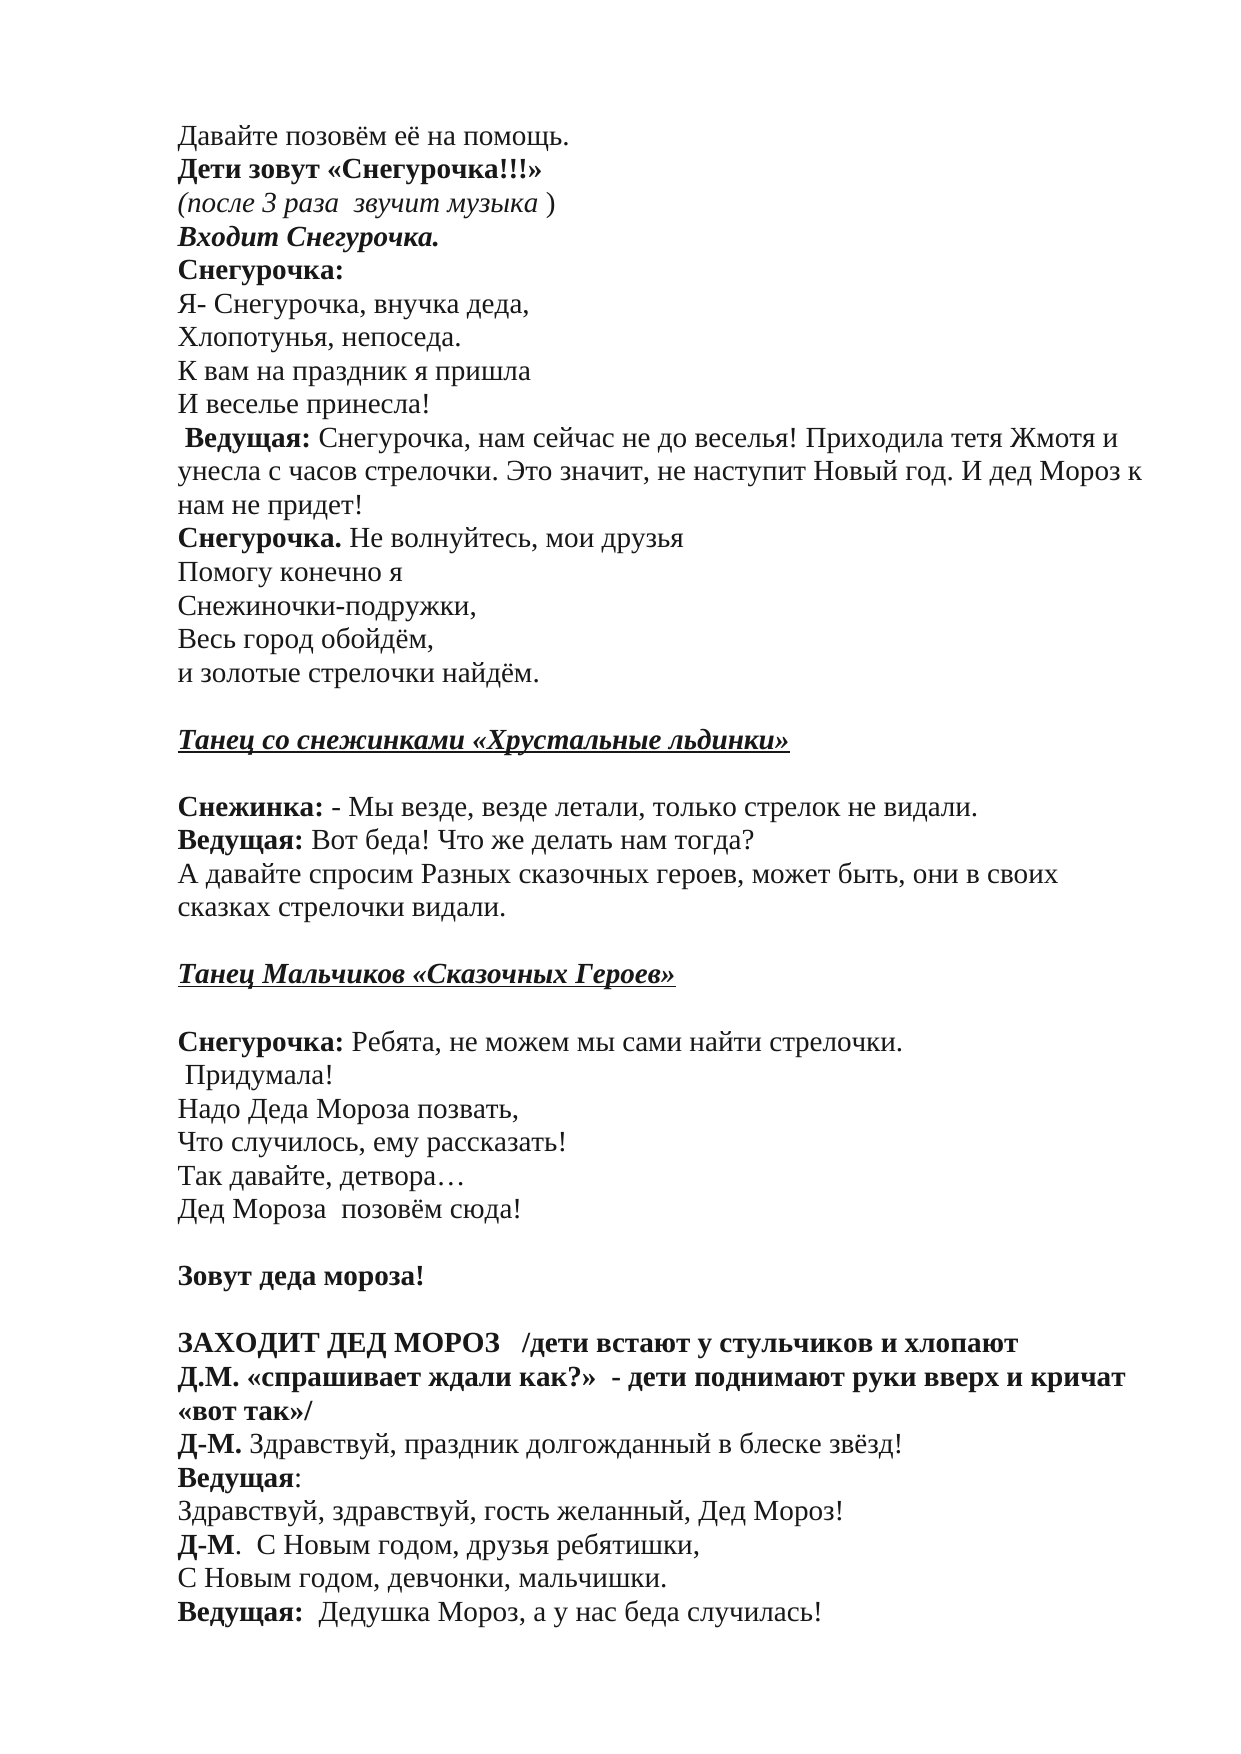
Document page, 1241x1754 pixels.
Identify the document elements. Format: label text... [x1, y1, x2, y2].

text и золотые стрелочки найдём. [177, 655, 1152, 688]
text ЗАХОДИТ ДЕД МОРОЗ /дети встают у стульчиков и хлопают [177, 1326, 1152, 1359]
text Дед Мороза позовём сюда! [177, 1191, 1152, 1225]
text Хлопотунья, непоседа. [177, 319, 1152, 353]
text (после 3 раза звучит музыка ) [177, 185, 1152, 219]
text Надо Деда Мороза позвать, [177, 1091, 1152, 1124]
text Ведущая: [177, 1460, 1152, 1493]
text Здравствуй, здравствуй, гость желанный, Дед Мороз! [177, 1493, 1152, 1527]
text Я- Снегурочка, внучка деда, [177, 286, 1152, 319]
text Помогу конечно я [177, 554, 1152, 588]
text Снегурочка: Ребята, не можем мы сами найти стрелочки. [177, 1024, 1152, 1057]
text Что случилось, ему рассказать! [177, 1124, 1152, 1158]
text Так давайте, детвора… [177, 1158, 1152, 1191]
text Д.М. «спрашивает ждали как?» - дети поднимают руки вверх и кричат «вот так»/ [177, 1359, 1152, 1426]
text Давайте позовём её на помощь. [177, 118, 1152, 152]
text Танец со снежинками «Хрустальные льдинки» [177, 722, 1152, 755]
text Ведущая: Вот беда! Что же делать нам тогда? [177, 822, 1152, 856]
text Д-М. Здравствуй, праздник долгожданный в блеске звёзд! [177, 1426, 1152, 1460]
text Ведущая: Снегурочка, нам сейчас не до веселья! Приходила тетя Жмотя и унесла с часов стрелочки. Это значит, не наступит Новый год. И дед Мороз к нам не придет! [177, 420, 1152, 521]
text Дети зовут «Снегурочка!!!» [177, 152, 1152, 185]
text Входит Снегурочка. [177, 219, 1152, 252]
text Снегурочка: [177, 252, 1152, 286]
text Снежинка: - Мы везде, везде летали, только стрелок не видали. [177, 789, 1152, 822]
text Д-М. С Новым годом, друзья ребятишки, [177, 1527, 1152, 1560]
text И веселье принесла! [177, 386, 1152, 420]
text Придумала! [177, 1057, 1152, 1091]
text Ведущая: Дедушка Мороз, а у нас беда случилась! [177, 1594, 1152, 1627]
text Зовут деда мороза! [177, 1258, 1152, 1292]
text К вам на праздник я пришла [177, 353, 1152, 386]
text А давайте спросим Разных сказочных героев, может быть, они в своих сказках стрелочки видали. [177, 856, 1152, 923]
text Снегурочка. Не волнуйтесь, мои друзья [177, 521, 1152, 554]
text Снежиночки-подружки, [177, 588, 1152, 621]
text С Новым годом, девчонки, мальчишки. [177, 1560, 1152, 1594]
text Весь город обойдём, [177, 621, 1152, 655]
text Танец Мальчиков «Сказочных Героев» [177, 957, 1152, 990]
